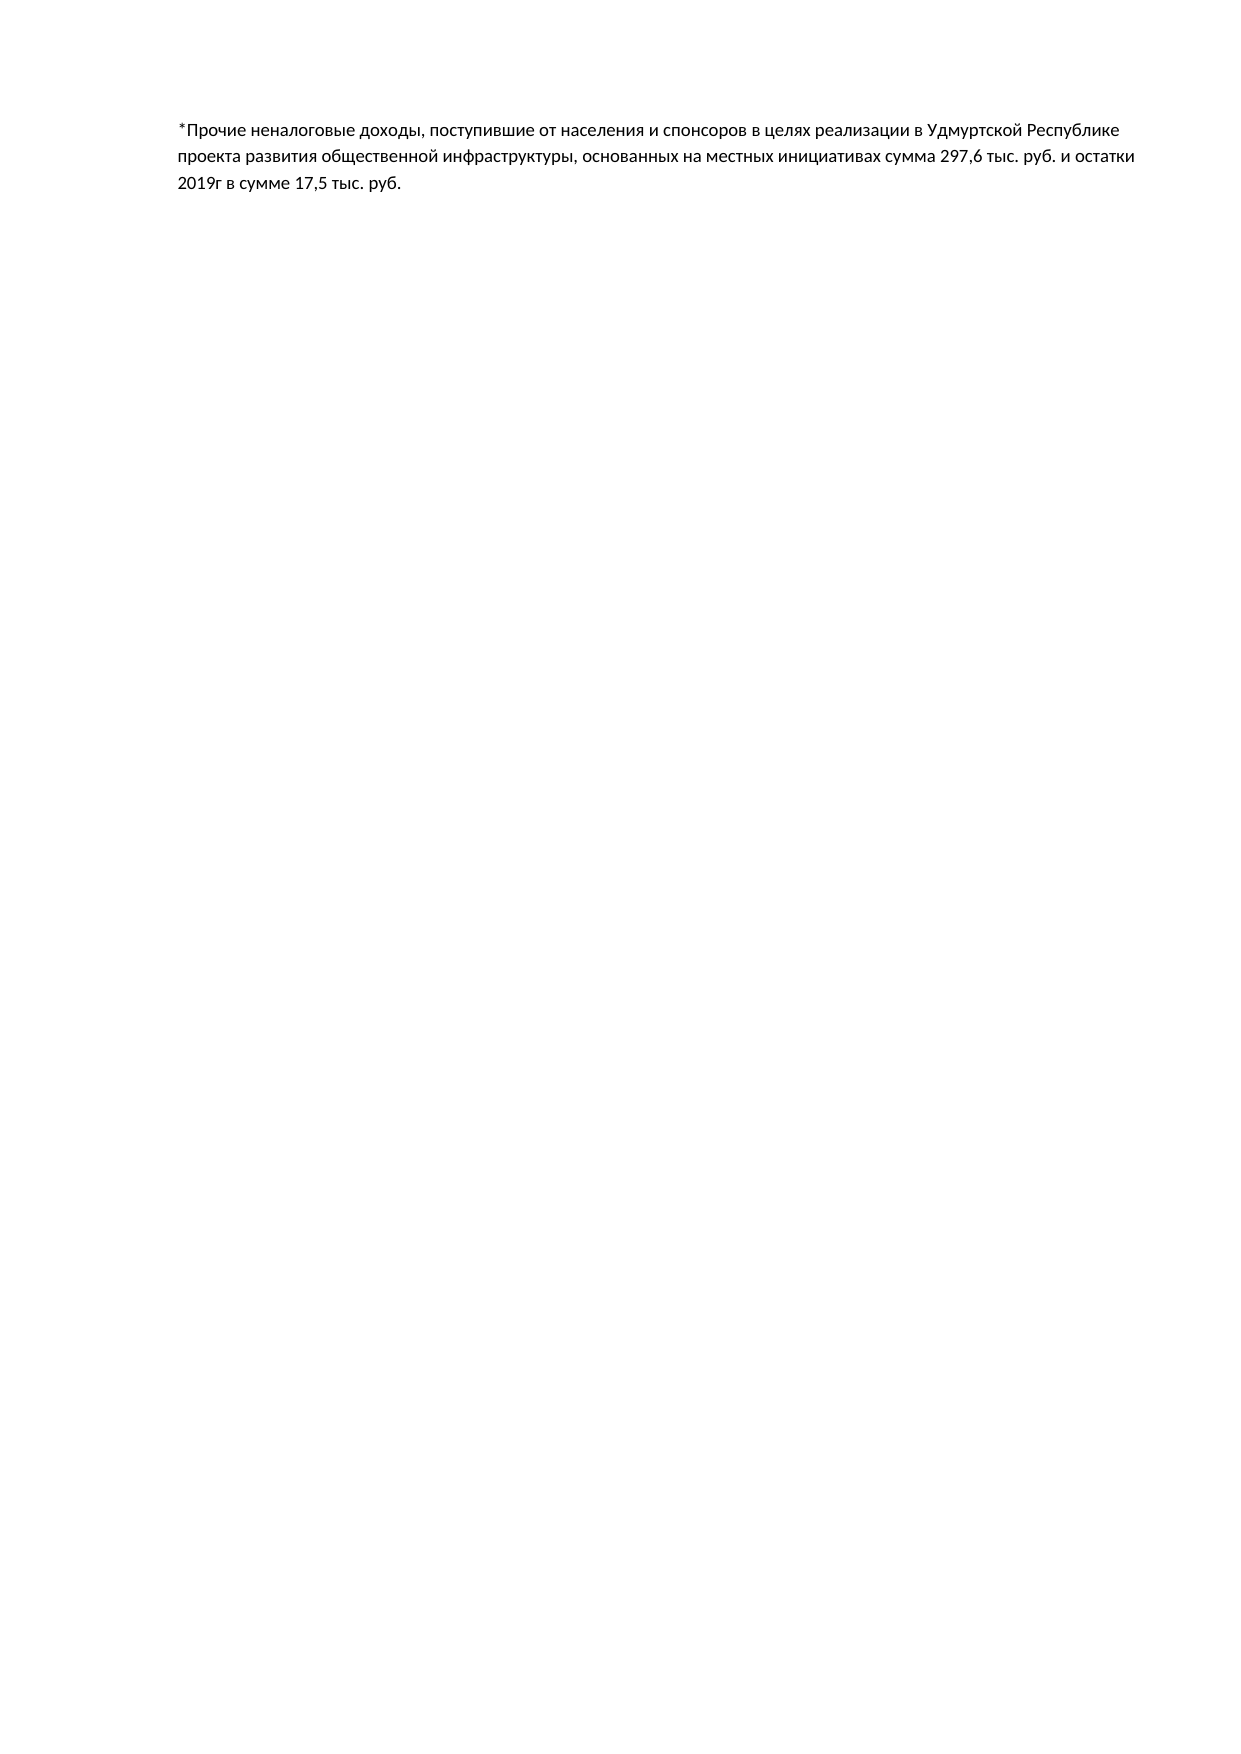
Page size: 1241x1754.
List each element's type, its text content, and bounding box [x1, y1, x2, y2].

text *Прочие неналоговые доходы, поступившие от населения и спонсоров в целях реализации в Удмуртской Республике проекта развития общественной инфраструктуры, основанных на местных инициативах сумма 297,6 тыс. руб. и остатки 2019г в сумме 17,5 тыс. руб. [177, 118, 1152, 194]
